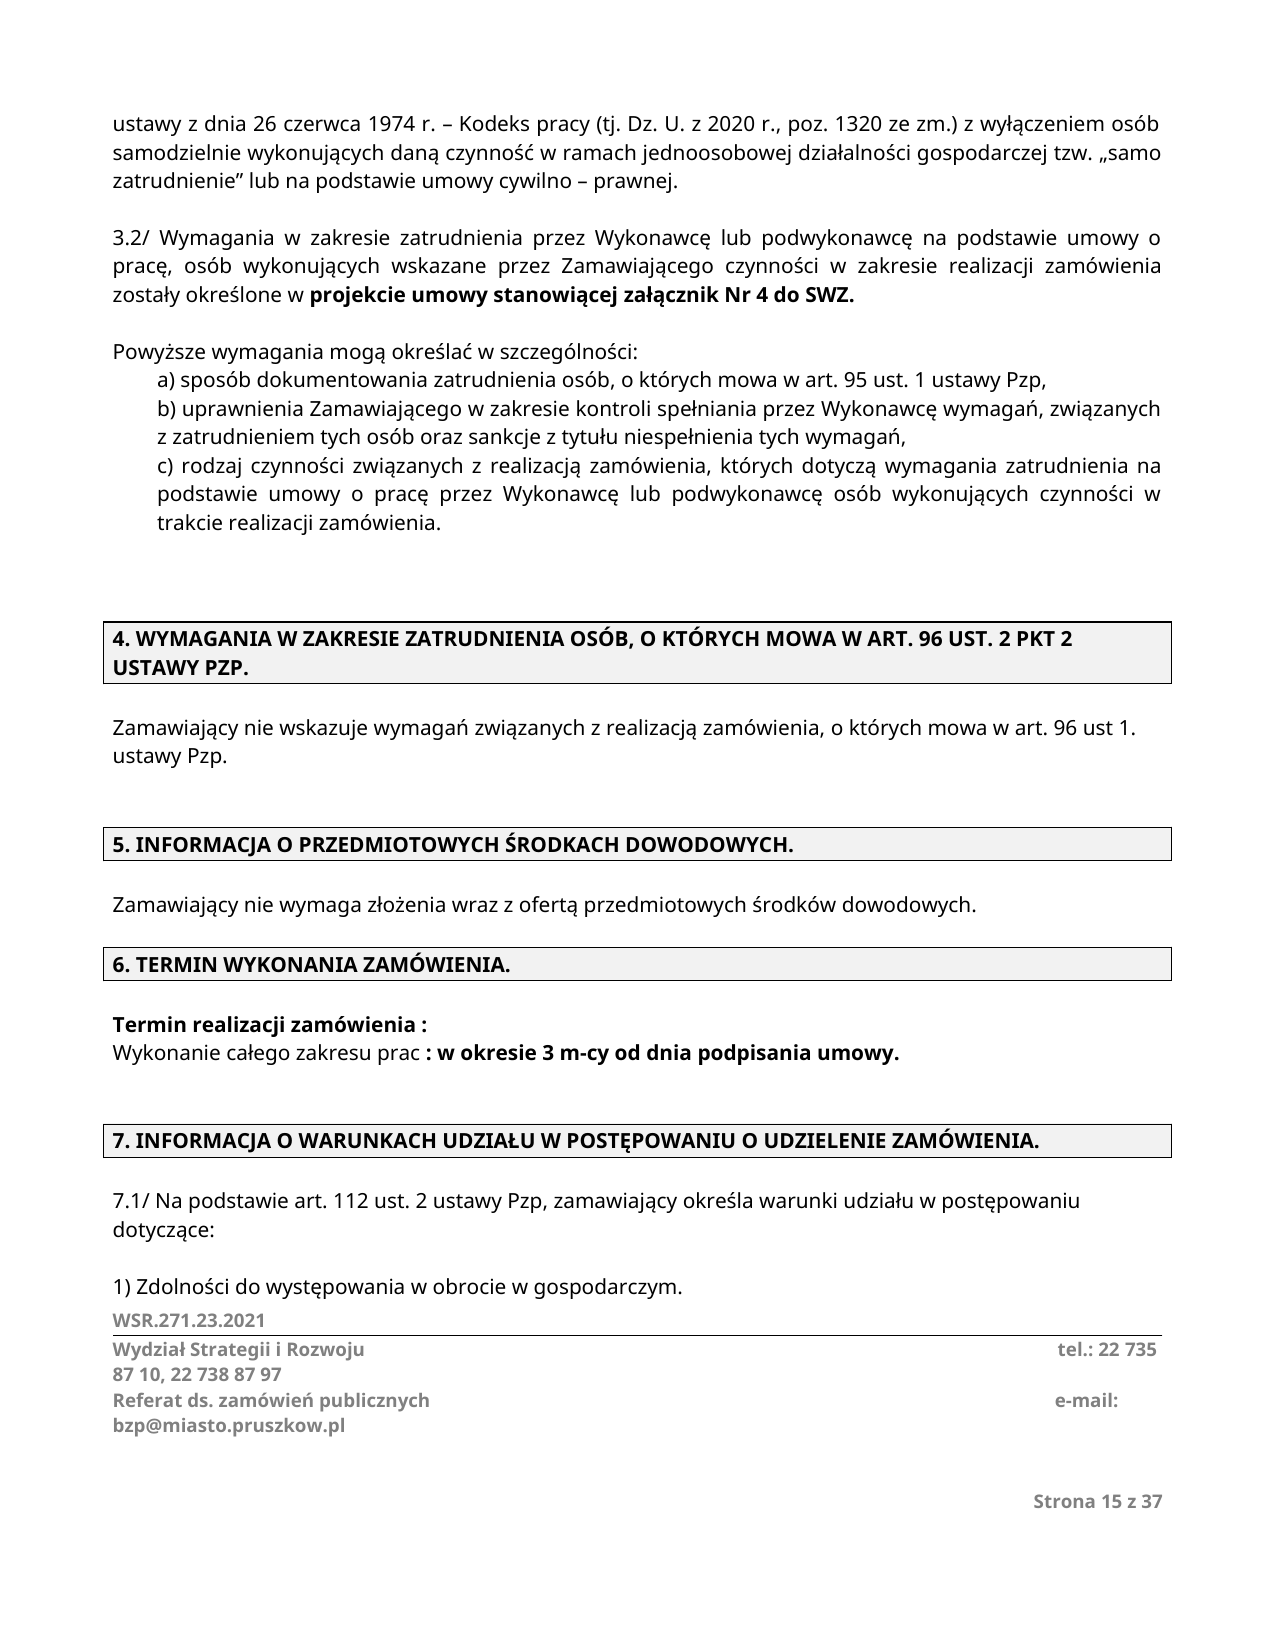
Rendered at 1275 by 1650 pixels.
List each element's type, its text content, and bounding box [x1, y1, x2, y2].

text Zamawiający nie wymaga złożenia wraz z ofertą przedmiotowych środków dowodowych. [112, 890, 1162, 918]
text Powyższe wymagania mogą określać w szczególności: [112, 337, 1162, 365]
text 7.1/ Na podstawie art. 112 ust. 2 ustawy Pzp, zamawiający określa warunki udziału w postępowaniu dotyczące: [112, 1187, 1162, 1243]
text 3.2/ Wymagania w zakresie zatrudnienia przez Wykonawcę lub podwykonawcę na podstawie umowy o pracę, osób wykonujących wskazane przez Zamawiającego czynności w zakresie realizacji zamówienia zostały określone w projekcie umowy stanowiącej załącznik Nr 4 do SWZ. [112, 223, 1162, 308]
text a) sposób dokumentowania zatrudnienia osób, o których mowa w art. 95 ust. 1 ustawy Pzp, [157, 365, 1162, 394]
text Termin realizacji zamówienia : [112, 1010, 1162, 1038]
text b) uprawnienia Zamawiającego w zakresie kontroli spełniania przez Wykonawcę wymagań, związanych z zatrudnieniem tych osób oraz sankcje z tytułu niespełnienia tych wymagań, [157, 394, 1162, 451]
text 4. WYMAGANIA W ZAKRESIE ZATRUDNIENIA OSÓB, O KTÓRYCH MOWA W ART. 96 UST. 2 PKT 2 USTAWY PZP. [104, 623, 1171, 683]
text 1) Zdolności do występowania w obrocie w gospodarczym. [112, 1272, 1162, 1300]
text c) rodzaj czynności związanych z realizacją zamówienia, których dotyczą wymagania zatrudnienia na podstawie umowy o pracę przez Wykonawcę lub podwykonawcę osób wykonujących czynności w trakcie realizacji zamówienia. [157, 451, 1162, 536]
text 7. INFORMACJA O WARUNKACH UDZIAŁU W POSTĘPOWANIU O UDZIELENIE ZAMÓWIENIA. [104, 1125, 1171, 1157]
text Zamawiający nie wskazuje wymagań związanych z realizacją zamówienia, o których mowa w art. 96 ust 1. ustawy Pzp. [112, 713, 1162, 770]
text 6. TERMIN WYKONANIA ZAMÓWIENIA. [104, 948, 1171, 980]
text Wykonanie całego zakresu prac : w okresie 3 m-cy od dnia podpisania umowy. [112, 1038, 1162, 1067]
text 5. INFORMACJA O PRZEDMIOTOWYCH ŚRODKACH DOWODOWYCH. [104, 828, 1171, 860]
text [112, 109, 1162, 195]
